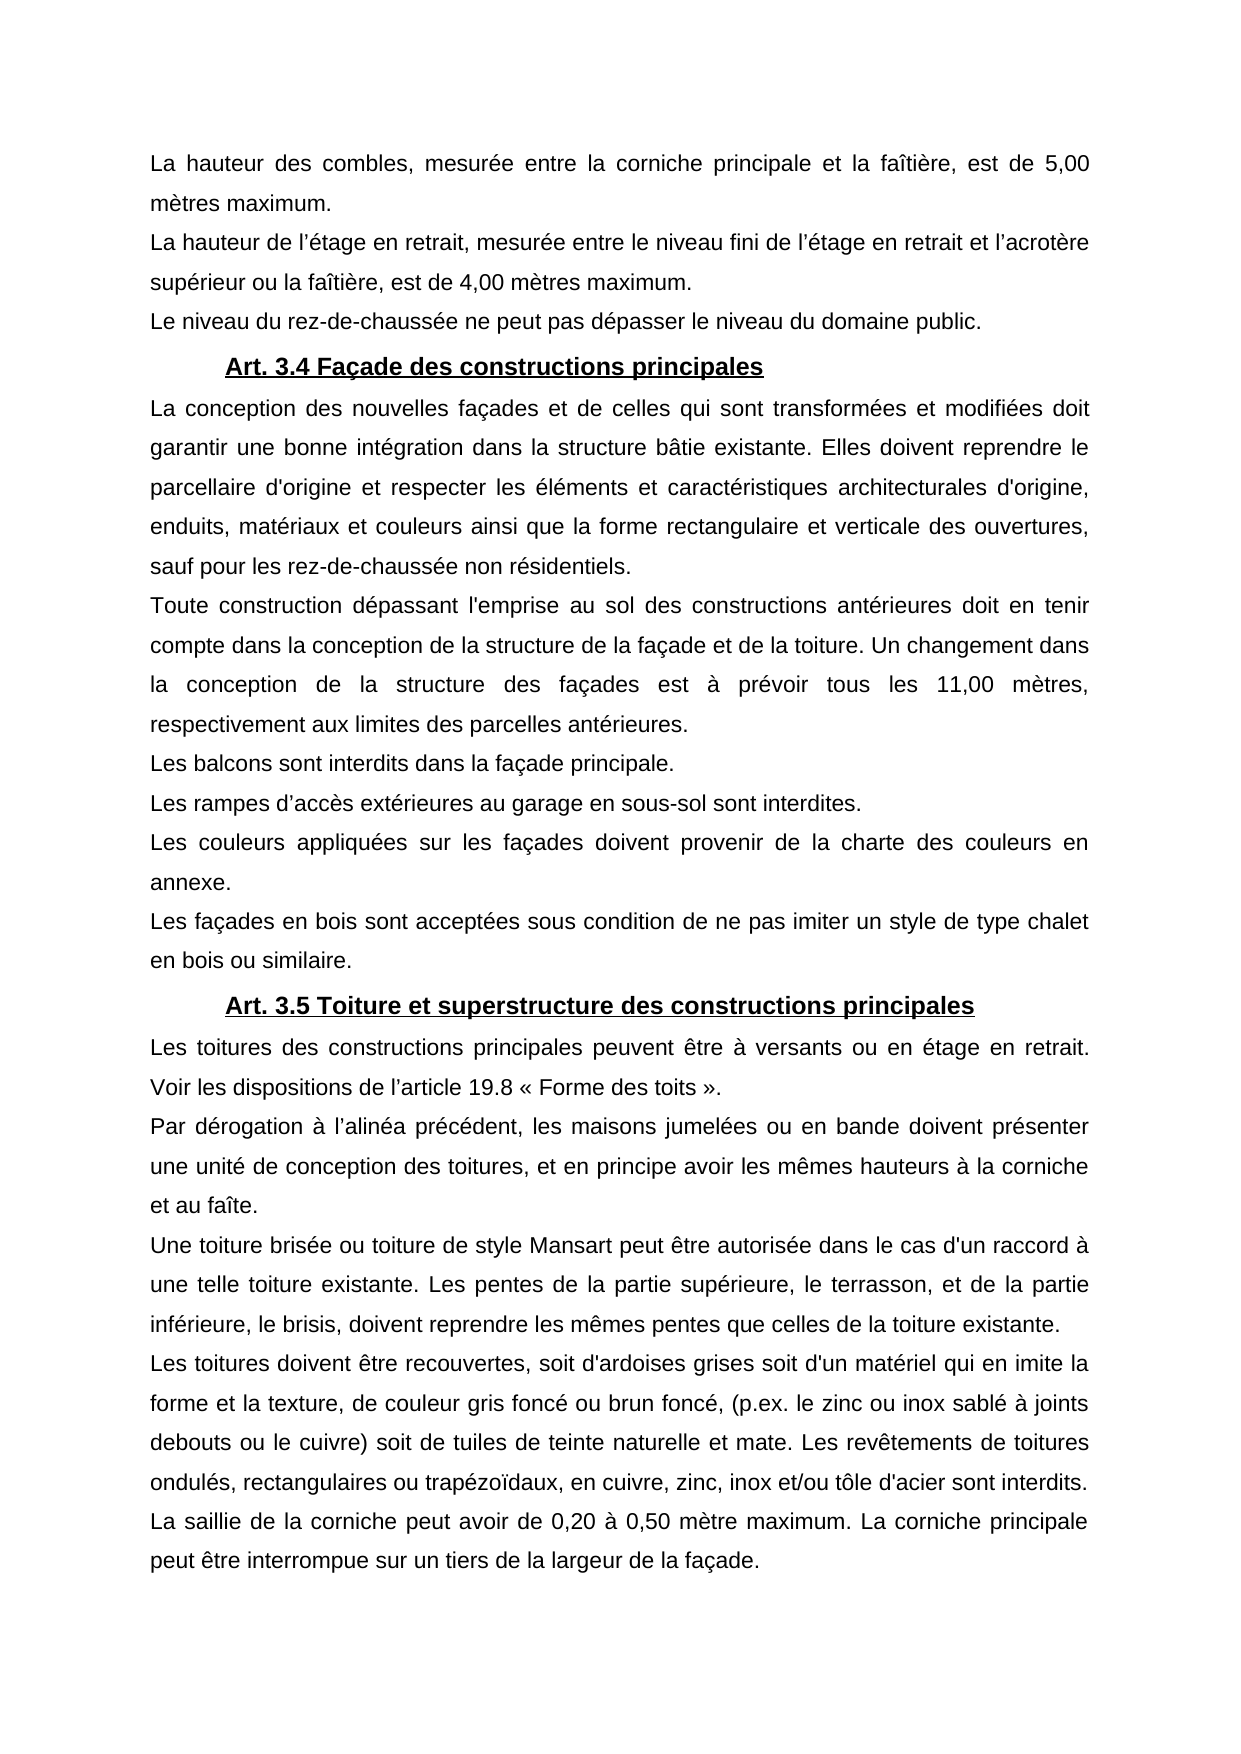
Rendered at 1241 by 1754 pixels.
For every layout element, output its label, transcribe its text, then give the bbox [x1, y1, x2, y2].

text Les balcons sont interdits dans la façade principale. [150, 750, 1090, 776]
subtitle Art. 3.4 Façade des constructions principales [225, 352, 1090, 380]
text Par dérogation à l’alinéa précédent, les maisons jumelées ou en bande doivent présenter une unité de conception des toitures, et en principe avoir les mêmes hauteurs à la corniche et au faîte. [150, 1113, 1090, 1218]
text La hauteur de l’étage en retrait, mesurée entre le niveau fini de l’étage en retrait et l’acrotère supérieur ou la faîtière, est de 4,00 mètres maximum. [150, 229, 1090, 295]
text Les rampes d’accès extérieures au garage en sous-sol sont interdites. [150, 789, 1090, 816]
text Une toiture brisée ou toiture de style Mansart peut être autorisée dans le cas d'un raccord à une telle toiture existante. Les pentes de la partie supérieure, le terrasson, et de la partie inférieure, le brisis, doivent reprendre les mêmes pentes que celles de la toiture existante. [150, 1232, 1090, 1337]
text La conception des nouvelles façades et de celles qui sont transformées et modifiées doit garantir une bonne intégration dans la structure bâtie existante. Elles doivent reprendre le parcellaire d'origine et respecter les éléments et caractéristiques architecturales d'origine, enduits, matériaux et couleurs ainsi que la forme rectangulaire et verticale des ouvertures, sauf pour les rez-de-chaussée non résidentiels. [150, 395, 1090, 579]
text Les toitures doivent être recouvertes, soit d'ardoises grises soit d'un matériel qui en imite la forme et la texture, de couleur gris foncé ou brun foncé, (p.ex. le zinc ou inox sablé à joints debouts ou le cuivre) soit de tuiles de teinte naturelle et mate. Les revêtements de toitures ondulés, rectangulaires ou trapézoïdaux, en cuivre, zinc, inox et/ou tôle d'acier sont interdits. [150, 1350, 1090, 1495]
text Toute construction dépassant l'emprise au sol des constructions antérieures doit en tenir compte dans la conception de la structure de la façade et de la toiture. Un changement dans la conception de la structure des façades est à prévoir tous les 11,00 mètres, respectivement aux limites des parcelles antérieures. [150, 592, 1090, 737]
text Les couleurs appliquées sur les façades doivent provenir de la charte des couleurs en annexe. [150, 829, 1090, 895]
text La hauteur des combles, mesurée entre la corniche principale et la faîtière, est de 5,00 mètres maximum. [150, 150, 1090, 216]
text La saillie de la corniche peut avoir de 0,20 à 0,50 mètre maximum. La corniche principale peut être interrompue sur un tiers de la largeur de la façade. [150, 1508, 1090, 1574]
text Les façades en bois sont acceptées sous condition de ne pas imiter un style de type chalet en bois ou similaire. [150, 908, 1090, 974]
text Les toitures des constructions principales peuvent être à versants ou en étage en retrait. Voir les dispositions de l’article 19.8 « Forme des toits ». [150, 1034, 1090, 1100]
text Le niveau du rez-de-chaussée ne peut pas dépasser le niveau du domaine public. [150, 308, 1090, 334]
subtitle Art. 3.5 Toiture et superstructure des constructions principales [225, 991, 1090, 1020]
